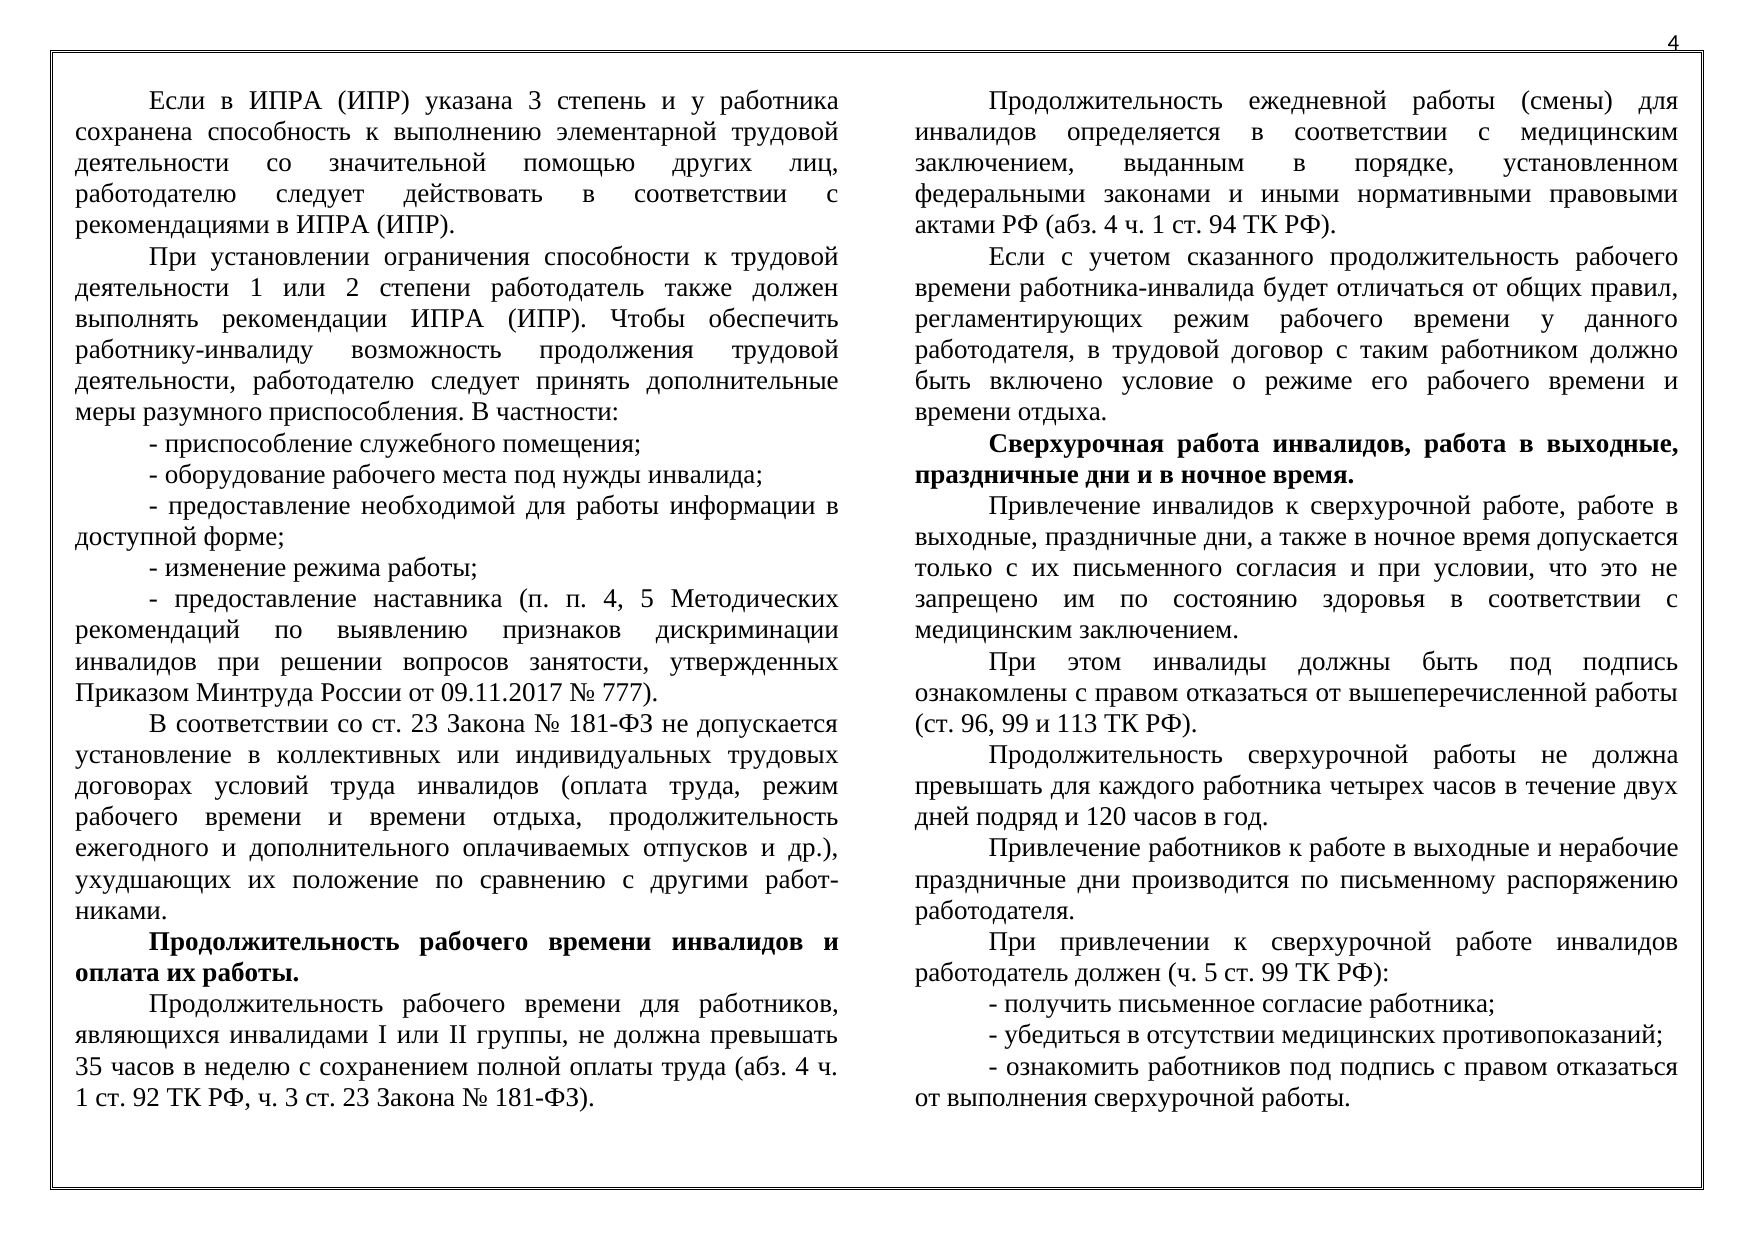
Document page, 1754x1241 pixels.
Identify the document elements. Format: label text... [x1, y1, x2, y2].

text Продолжительность сверхурочной работы не должна превышать для каждого работника четырех часов в течение двух дней подряд и 120 часов в год. [914, 738, 1679, 832]
text - убедиться в отсутствии медицинских противопоказаний; [914, 1018, 1679, 1049]
text - предоставление наставника (п. п. 4, 5 Методических рекомендаций по выявлению признаков дискриминации инвалидов при решении вопросов занятости, утвержденных Приказом Минтруда России от 09.11.2017 № 777). [75, 582, 839, 707]
text - получить письменное согласие работника; [914, 987, 1679, 1018]
text При привлечении к сверхурочной работе инвалидов работодатель должен (ч. 5 ст. 99 ТК РФ): [914, 925, 1679, 987]
text Сверхурочная работа инвалидов, работа в выходные, праздничные дни и в ночное время. [914, 427, 1679, 489]
text Если с учетом сказанного продолжительность рабочего времени работника-инвалида будет отличаться от общих правил, регламентирующих режим рабочего времени у данного работодателя, в трудовой договор с таким работником должно быть включено условие о режиме его рабочего времени и времени отдыха. [914, 240, 1679, 427]
text Если в ИПРА (ИПР) указана 3 степень и у работника сохранена способность к выполнению элементарной трудовой деятельности со значительной помощью других лиц, работодателю следует действовать в соответствии с рекомендациями в ИПРА (ИПР). [75, 84, 839, 240]
text Привлечение работников к работе в выходные и нерабочие праздничные дни производится по письменному распоряжению работодателя. [914, 832, 1679, 925]
text Продолжительность рабочего времени для работников, являющихся инвалидами I или II группы, не должна превышать 35 часов в неделю с сохранением полной оплаты труда (абз. 4 ч. 1 ст. 92 ТК РФ, ч. 3 ст. 23 Закона № 181-ФЗ). [75, 987, 839, 1112]
text В соответствии со ст. 23 Закона № 181-ФЗ не допускается установление в коллективных или индивидуальных трудовых договорах условий труда инвалидов (оплата труда, режим рабочего времени и времени отдыха, продолжительность ежегодного и дополнительного оплачиваемых отпусков и др.), ухудшающих их положение по сравнению с другими работ-никами. [75, 707, 839, 925]
text - оборудование рабочего места под нужды инвалида; [75, 458, 839, 489]
text - предоставление необходимой для работы информации в доступной форме; [75, 489, 839, 551]
text Привлечение инвалидов к сверхурочной работе, работе в выходные, праздничные дни, а также в ночное время допускается только с их письменного согласия и при условии, что это не запрещено им по состоянию здоровья в соответствии с медицинским заключением. [914, 489, 1679, 645]
text Продолжительность ежедневной работы (смены) для инвалидов определяется в соответствии с медицинским заключением, выданным в порядке, установленном федеральными законами и иными нормативными правовыми актами РФ (абз. 4 ч. 1 ст. 94 ТК РФ). [914, 84, 1679, 240]
text - ознакомить работников под подпись с правом отказаться от выполнения сверхурочной работы. [914, 1049, 1679, 1112]
text При установлении ограничения способности к трудовой деятельности 1 или 2 степени работодатель также должен выполнять рекомендации ИПРА (ИПР). Чтобы обеспечить работнику-инвалиду возможность продолжения трудовой деятельности, работодателю следует принять дополнительные меры разумного приспособления. В частности: [75, 240, 839, 427]
text - приспособление служебного помещения; [75, 427, 839, 458]
text При этом инвалиды должны быть под подпись ознакомлены с правом отказаться от вышеперечисленной работы (ст. 96, 99 и 113 ТК РФ). [914, 645, 1679, 738]
text Продолжительность рабочего времени инвалидов и оплата их работы. [75, 925, 839, 987]
text - изменение режима работы; [75, 551, 839, 582]
